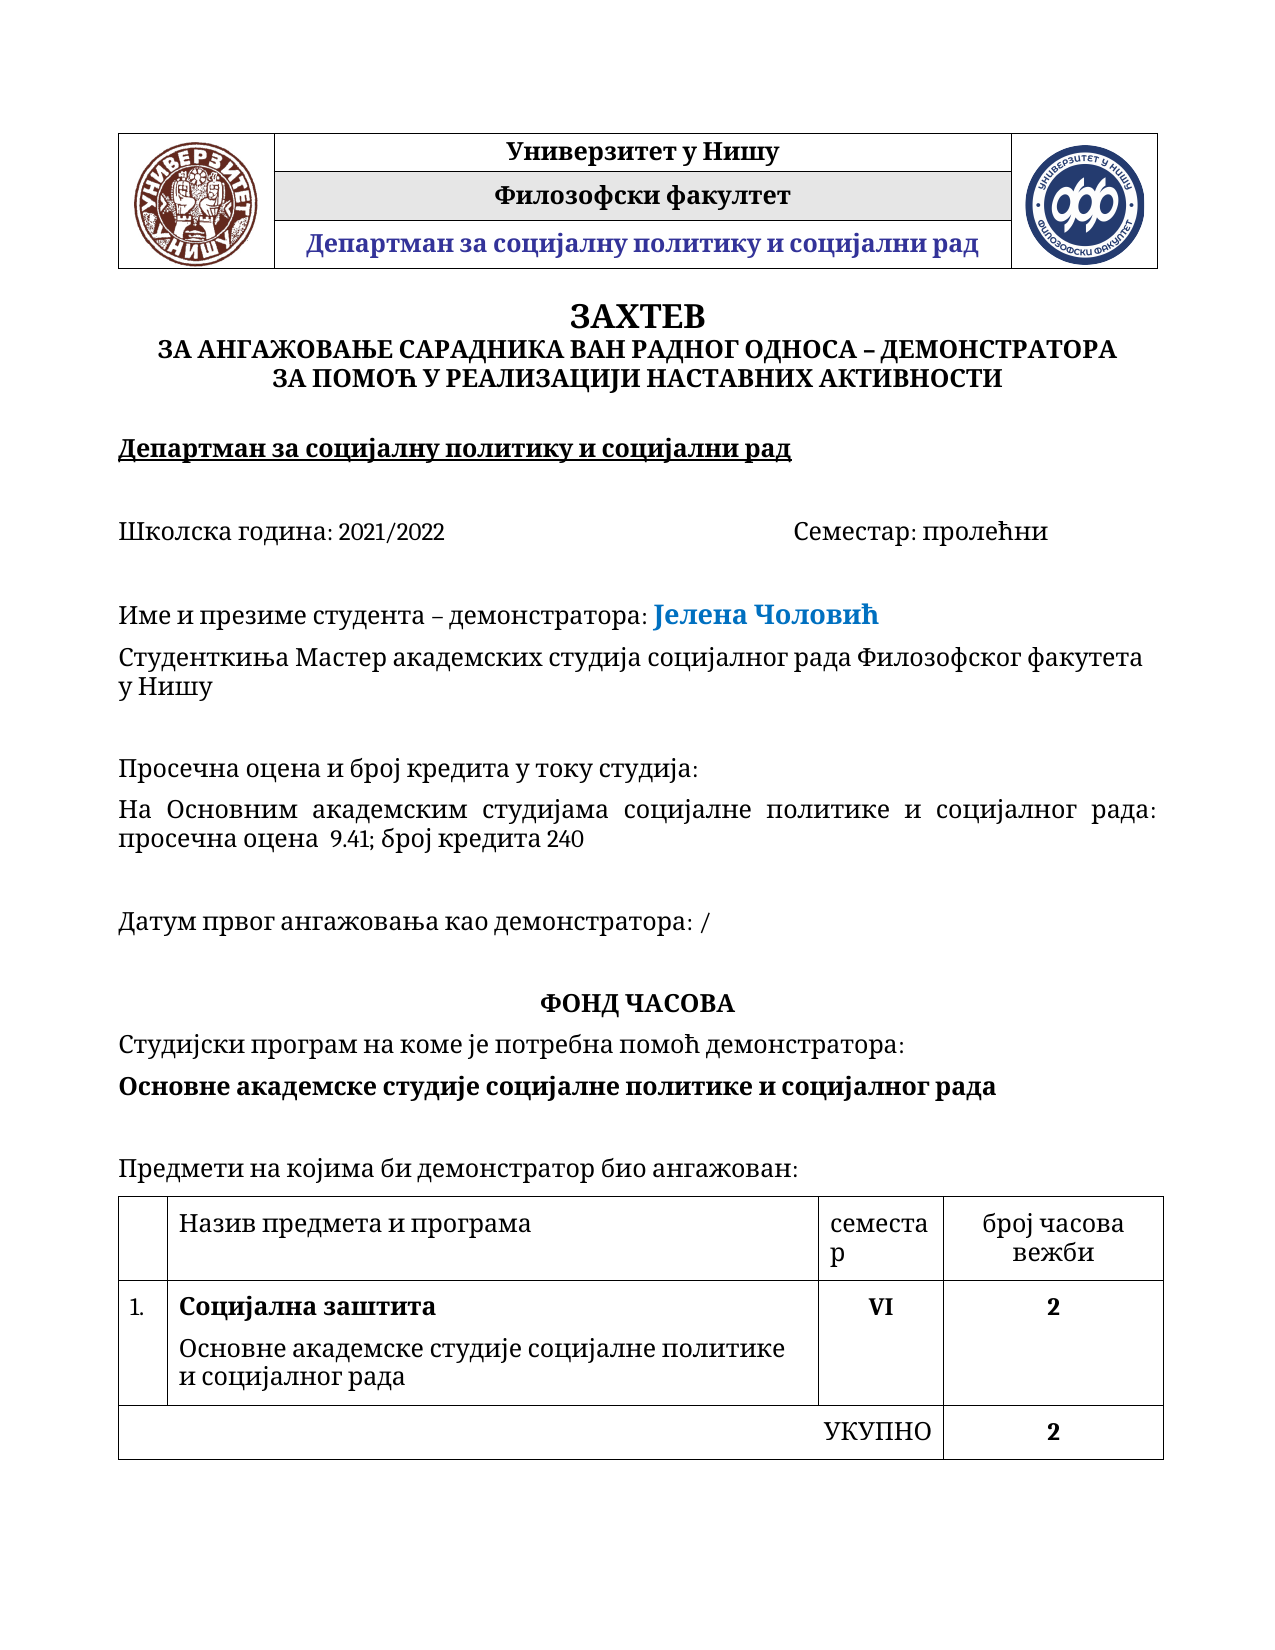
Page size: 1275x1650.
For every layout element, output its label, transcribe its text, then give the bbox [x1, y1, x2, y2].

text Датум првог ангажовања као демонстратора: / [118, 907, 1157, 936]
table_header Назив предмета и програма [168, 1197, 818, 1280]
picture [131, 140, 261, 268]
text Име и презиме студента – демонстратора: Јелена Чоловић [118, 600, 1157, 631]
table_cell УКУПНО [119, 1406, 943, 1459]
table_cell 2 [944, 1406, 1163, 1459]
text Основне академске студије социјалне политике и социјалног рада [118, 1072, 1157, 1101]
picture [1025, 145, 1145, 265]
text Студенткиња Мастер академских студија социјалног рада Филозофског факутета у Нишу [118, 644, 1157, 701]
text Предмети на којима би демонстратор био ангажован: [118, 1155, 1157, 1184]
table_cell VI [819, 1281, 943, 1404]
text ЗА АНГАЖОВАЊЕ САРАДНИКА ВАН РАДНОГ ОДНОСА – ДЕМОНСТРАТОРА [118, 336, 1157, 365]
table_header [119, 1197, 167, 1280]
text Студијски програм на коме је потребна помоћ демонстратора: [118, 1031, 1157, 1060]
table_cell 1. [119, 1281, 167, 1404]
text Школска година: 2021/2022 Семестар: пролећни [118, 518, 1157, 546]
table_cell Социјална заштита Основне академске студије социјалне политике и социјалног рада [168, 1281, 818, 1404]
table_cell 2 [944, 1281, 1163, 1404]
text ЗАХТЕВ [118, 298, 1157, 336]
text ЗА ПОМОЋ У РЕАЛИЗАЦИЈИ НАСТАВНИХ АКТИВНОСТИ [118, 365, 1157, 394]
table_header семестар [819, 1197, 943, 1280]
text Департман за социјалну политику и социјални рад [118, 435, 1157, 464]
text На Основним академским студијама социјалне политике и социјалног рада: просечна оцена 9.41; број кредита 240 [118, 796, 1157, 854]
text Просечна оцена и број кредита у току студија: [118, 755, 1157, 784]
table_header број часова вежби [944, 1197, 1163, 1280]
text ФОНД ЧАСОВА [118, 990, 1157, 1019]
